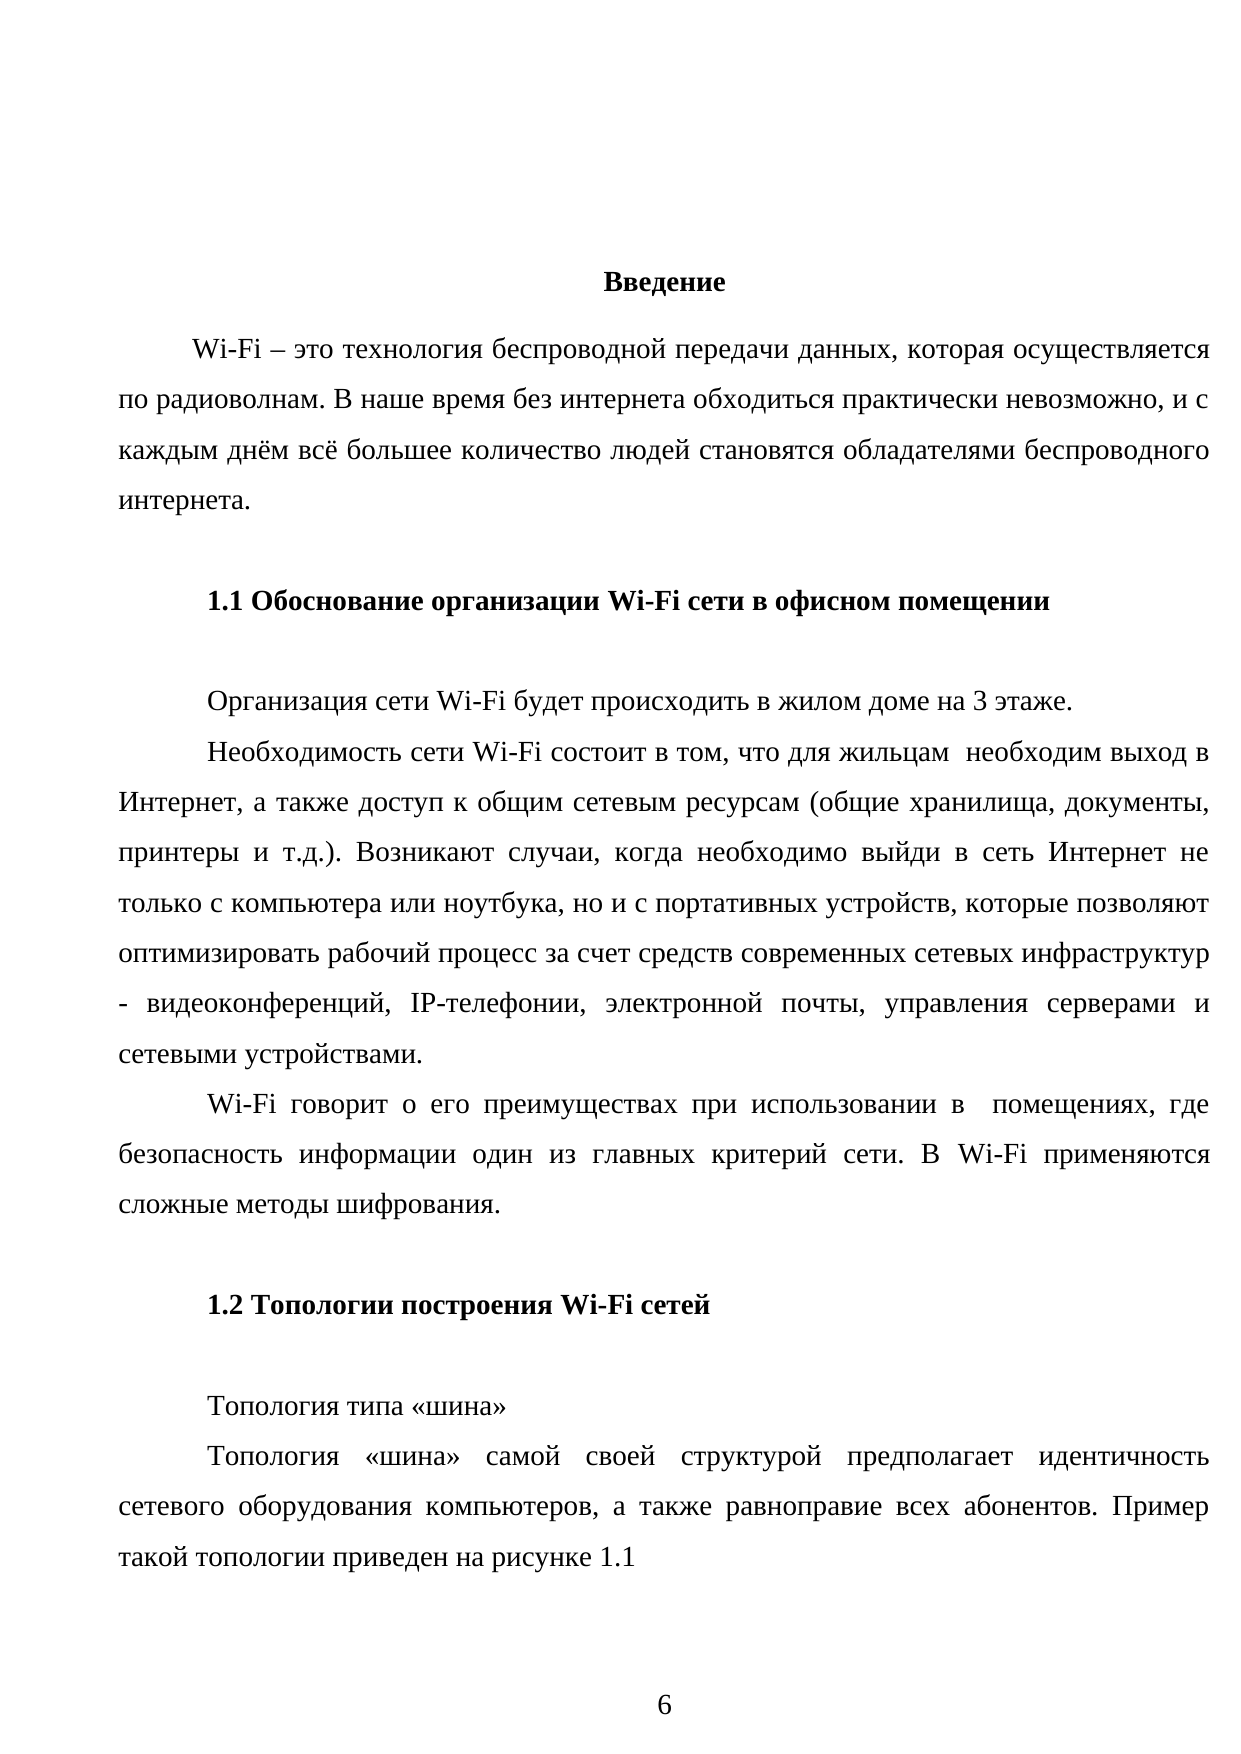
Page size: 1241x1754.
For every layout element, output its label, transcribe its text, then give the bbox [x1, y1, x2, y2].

text Топология типа «шина» [118, 1388, 1211, 1421]
text Wi-Fi – это технология беспроводной передачи данных, которая осуществляется по радиоволнам. В наше время без интернета обходиться практически невозможно, и c каждым днём всё большее количество людей становятся обладателями беспроводного интернета. [118, 331, 1211, 516]
text Введение [118, 264, 1211, 298]
text 1.1 Обоснование организации Wi-Fi сети в офисном помещении [118, 583, 1211, 616]
text Топология «шина» самой своей структурой предполагает идентичность сетевого оборудования компьютеров, а также равноправие всех абонентов. Пример такой топологии приведен на рисунке 1.1 [118, 1438, 1211, 1572]
text 1.2 Топологии построения Wi-Fi сетей [118, 1287, 1211, 1321]
text Wi-Fi говорит о его преимуществах при использовании в помещениях, где безопасность информации один из главных критерий сети. В Wi-Fi применяются сложные методы шифрования. [118, 1086, 1211, 1220]
text Организация сети Wi-Fi будет происходить в жилом доме на 3 этаже. [118, 683, 1211, 717]
text Необходимость сети Wi-Fi состоит в том, что для жильцам необходим выход в Интернет, а также доступ к общим сетевым ресурсам (общие хранилища, документы, принтеры и т.д.). Возникают случаи, когда необходимо выйди в сеть Интернет не только с компьютера или ноутбука, но и с портативных устройств, которые позволяют оптимизировать рабочий процесс за счет средств современных сетевых инфраструктур - видеоконференций, IP-телефонии, электронной почты, управления серверами и сетевыми устройствами. [118, 734, 1211, 1069]
